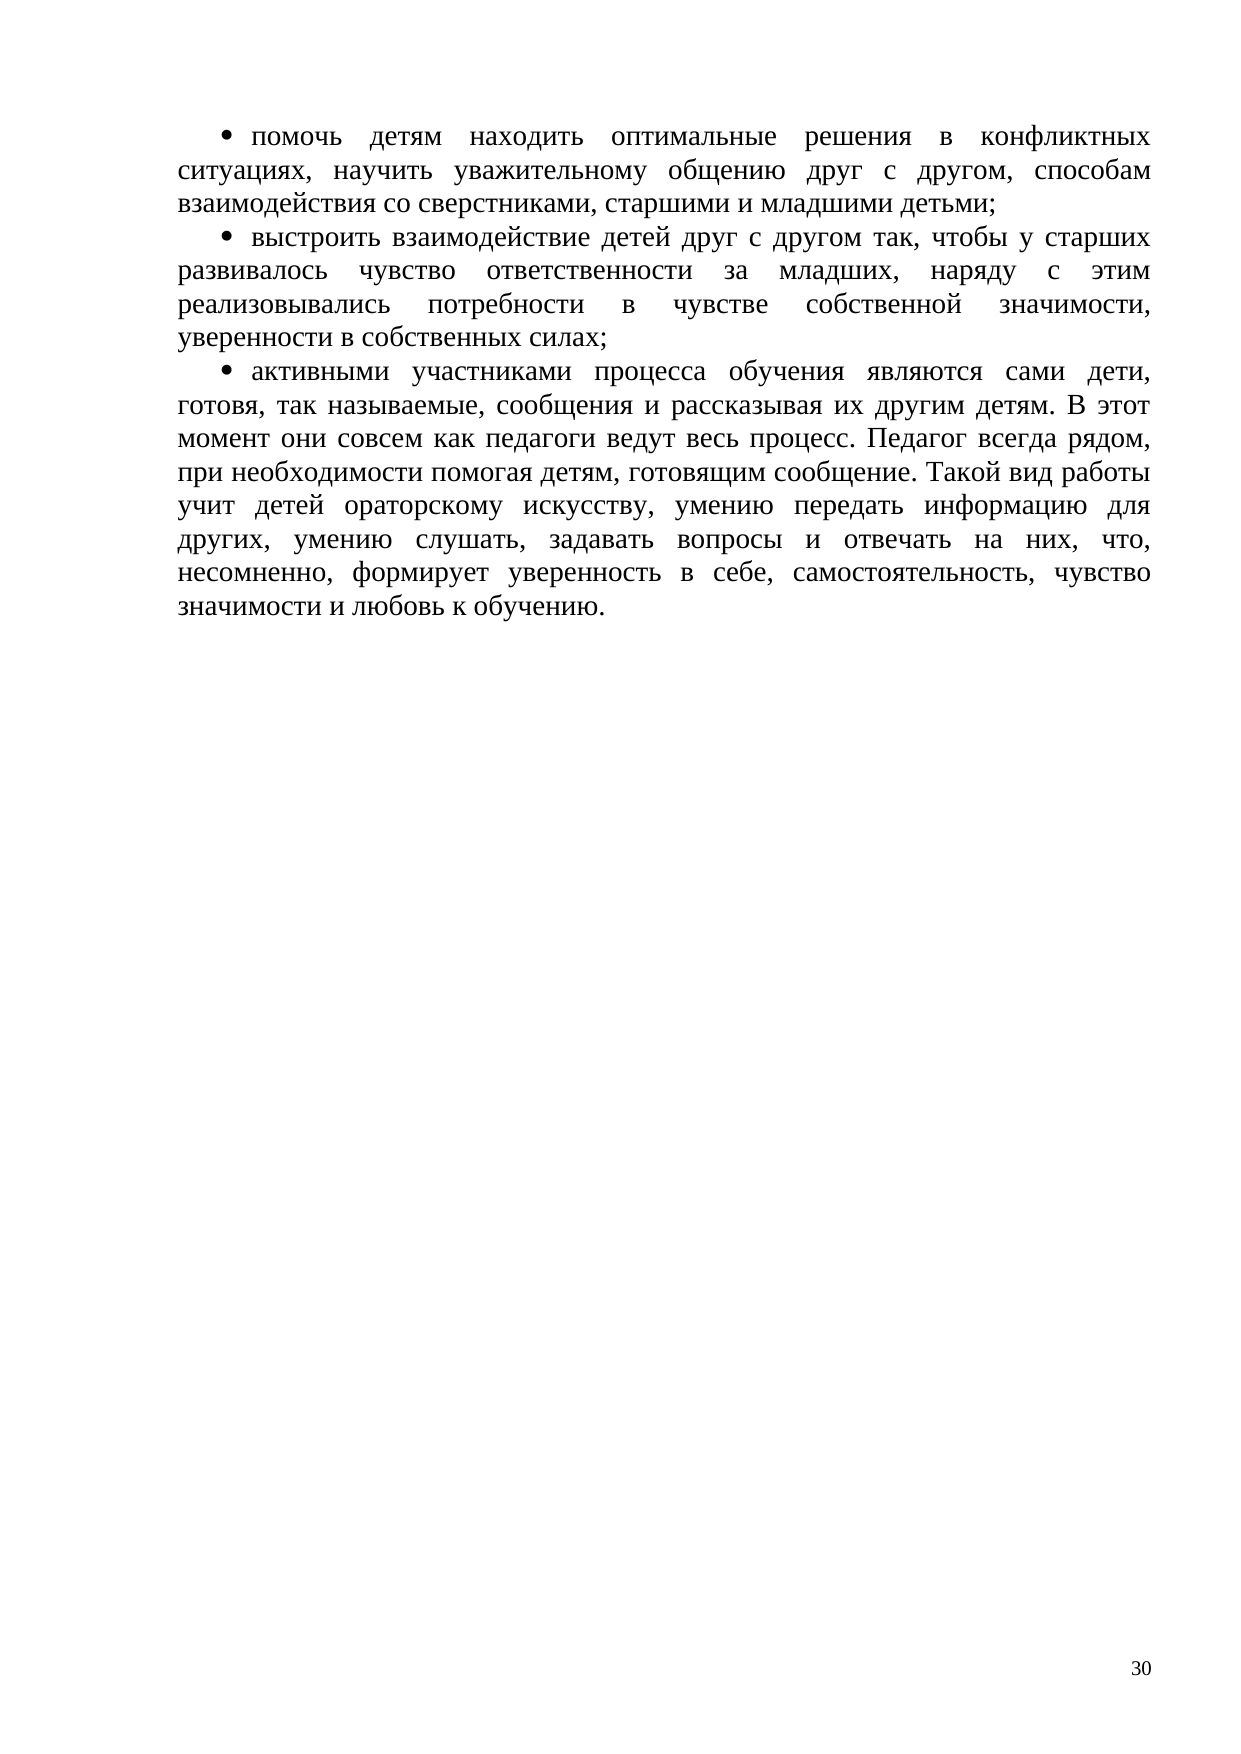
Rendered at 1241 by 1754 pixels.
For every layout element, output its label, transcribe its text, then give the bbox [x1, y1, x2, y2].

list активными участниками процесса обучения являются сами дети, готовя, так называемые, сообщения и рассказывая их другим детям. В этот момент они совсем как педагоги ведут весь процесс. Педагог всегда рядом, при необходимости помогая детям, готовящим сообщение. Такой вид работы учит детей ораторскому искусству, умению передать информацию для других, умению слушать, задавать вопросы и отвечать на них, что, несомненно, формирует уверенность в себе, самостоятельность, чувство значимости и любовь к обучению. [177, 353, 1152, 622]
list помочь детям находить оптимальные решения в конфликтных ситуациях, научить уважительному общению друг с другом, способам взаимодействия со сверстниками, старшими и младшими детьми; [177, 118, 1152, 219]
list выстроить взаимодействие детей друг с другом так, чтобы у старших развивалось чувство ответственности за младших, наряду с этим реализовывались потребности в чувстве собственной значимости, уверенности в собственных силах; [177, 219, 1152, 353]
